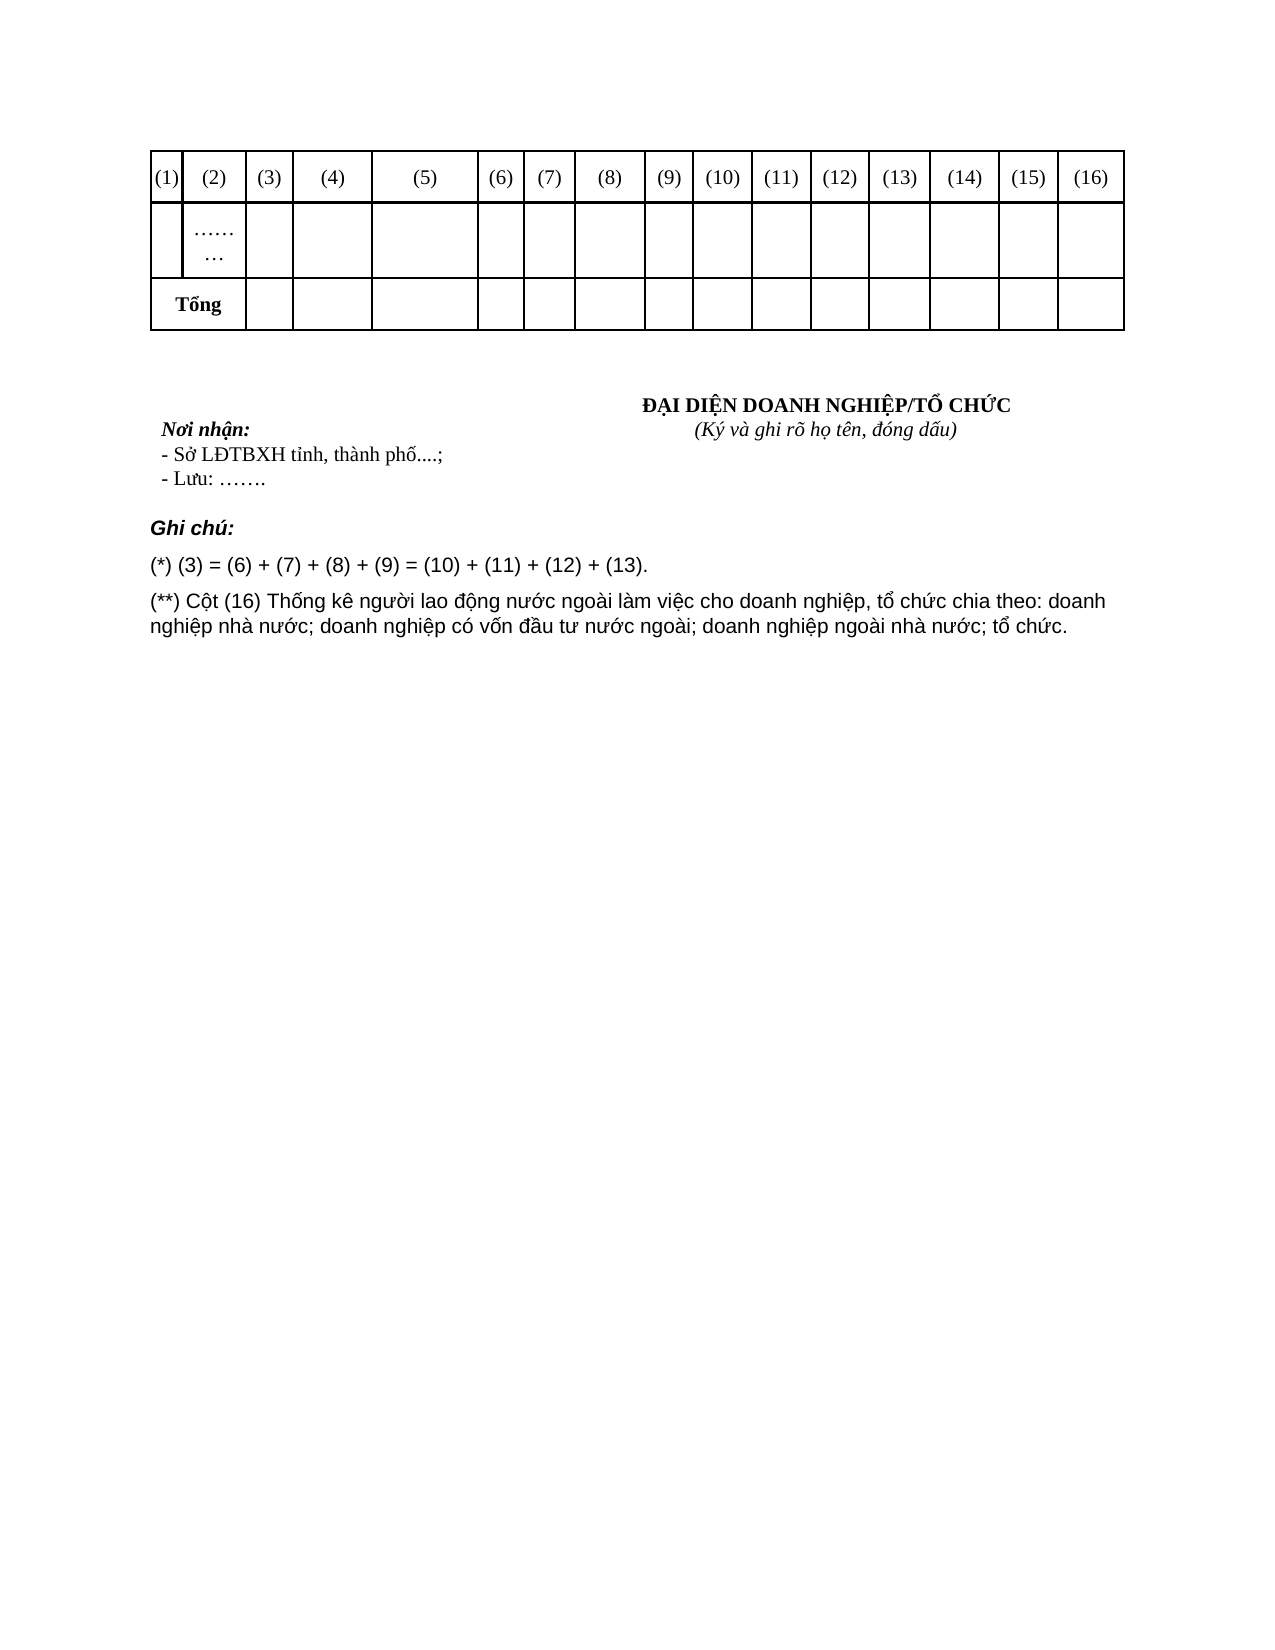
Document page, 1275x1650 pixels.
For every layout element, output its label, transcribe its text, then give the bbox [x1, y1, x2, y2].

table_cell [152, 204, 181, 277]
table_cell (16) [1059, 152, 1123, 201]
table_cell [247, 279, 292, 329]
table_cell (3) [247, 152, 292, 201]
table_cell (12) [812, 152, 868, 201]
table_cell [870, 204, 929, 277]
table_cell [646, 204, 692, 277]
table_cell [1000, 279, 1057, 329]
table_cell [931, 204, 998, 277]
table_cell (6) [479, 152, 523, 201]
table_cell ……… [184, 204, 245, 277]
text (*) (3) = (6) + (7) + (8) + (9) = (10) + (11) + (12) + (13). [150, 552, 1125, 576]
table_cell [1059, 279, 1123, 329]
table_cell [373, 279, 477, 329]
table_cell [870, 279, 929, 329]
table_cell [812, 279, 868, 329]
text (**) Cột (16) Thống kê người lao động nước ngoài làm việc cho doanh nghiệp, tổ chức chia theo: doanh nghiệp nhà nước; doanh nghiệp có vốn đầu tư nước ngoài; doanh nghiệp ngoài nhà nước; tổ chức. [150, 589, 1125, 638]
table_cell [294, 279, 371, 329]
table_cell [1059, 204, 1123, 277]
table_cell [479, 279, 523, 329]
table_cell [753, 279, 810, 329]
table_cell (15) [1000, 152, 1057, 201]
table_cell [479, 204, 523, 277]
table_cell [525, 279, 574, 329]
text Ghi chú: [150, 515, 1125, 539]
table_cell [812, 204, 868, 277]
table_cell [525, 204, 574, 277]
table_cell [646, 279, 692, 329]
table_header ĐẠI DIỆN DOANH NGHIỆP/TỔ CHỨC (Ký và ghi rõ họ tên, đóng dấu) [528, 380, 1125, 503]
table_cell [247, 204, 292, 277]
table_cell [576, 204, 644, 277]
table_cell [294, 204, 371, 277]
table_cell (13) [870, 152, 929, 201]
table_header Nơi nhận: - Sở LĐTBXH tỉnh, thành phố....; - Lưu: ……. [150, 380, 528, 503]
table_cell (2) [184, 152, 245, 201]
table_cell (4) [294, 152, 371, 201]
table_cell (9) [646, 152, 692, 201]
table_cell [576, 279, 644, 329]
table_cell (10) [694, 152, 751, 201]
table_cell [694, 279, 751, 329]
table_cell (11) [753, 152, 810, 201]
table_cell [694, 204, 751, 277]
table_cell (1) [152, 152, 181, 201]
table_cell [373, 204, 477, 277]
table_cell Tổng [152, 279, 245, 329]
table_cell (7) [525, 152, 574, 201]
table_cell [753, 204, 810, 277]
table_cell (5) [373, 152, 477, 201]
table_cell [1000, 204, 1057, 277]
table_cell [931, 279, 998, 329]
table_cell (14) [931, 152, 998, 201]
table_cell (8) [576, 152, 644, 201]
